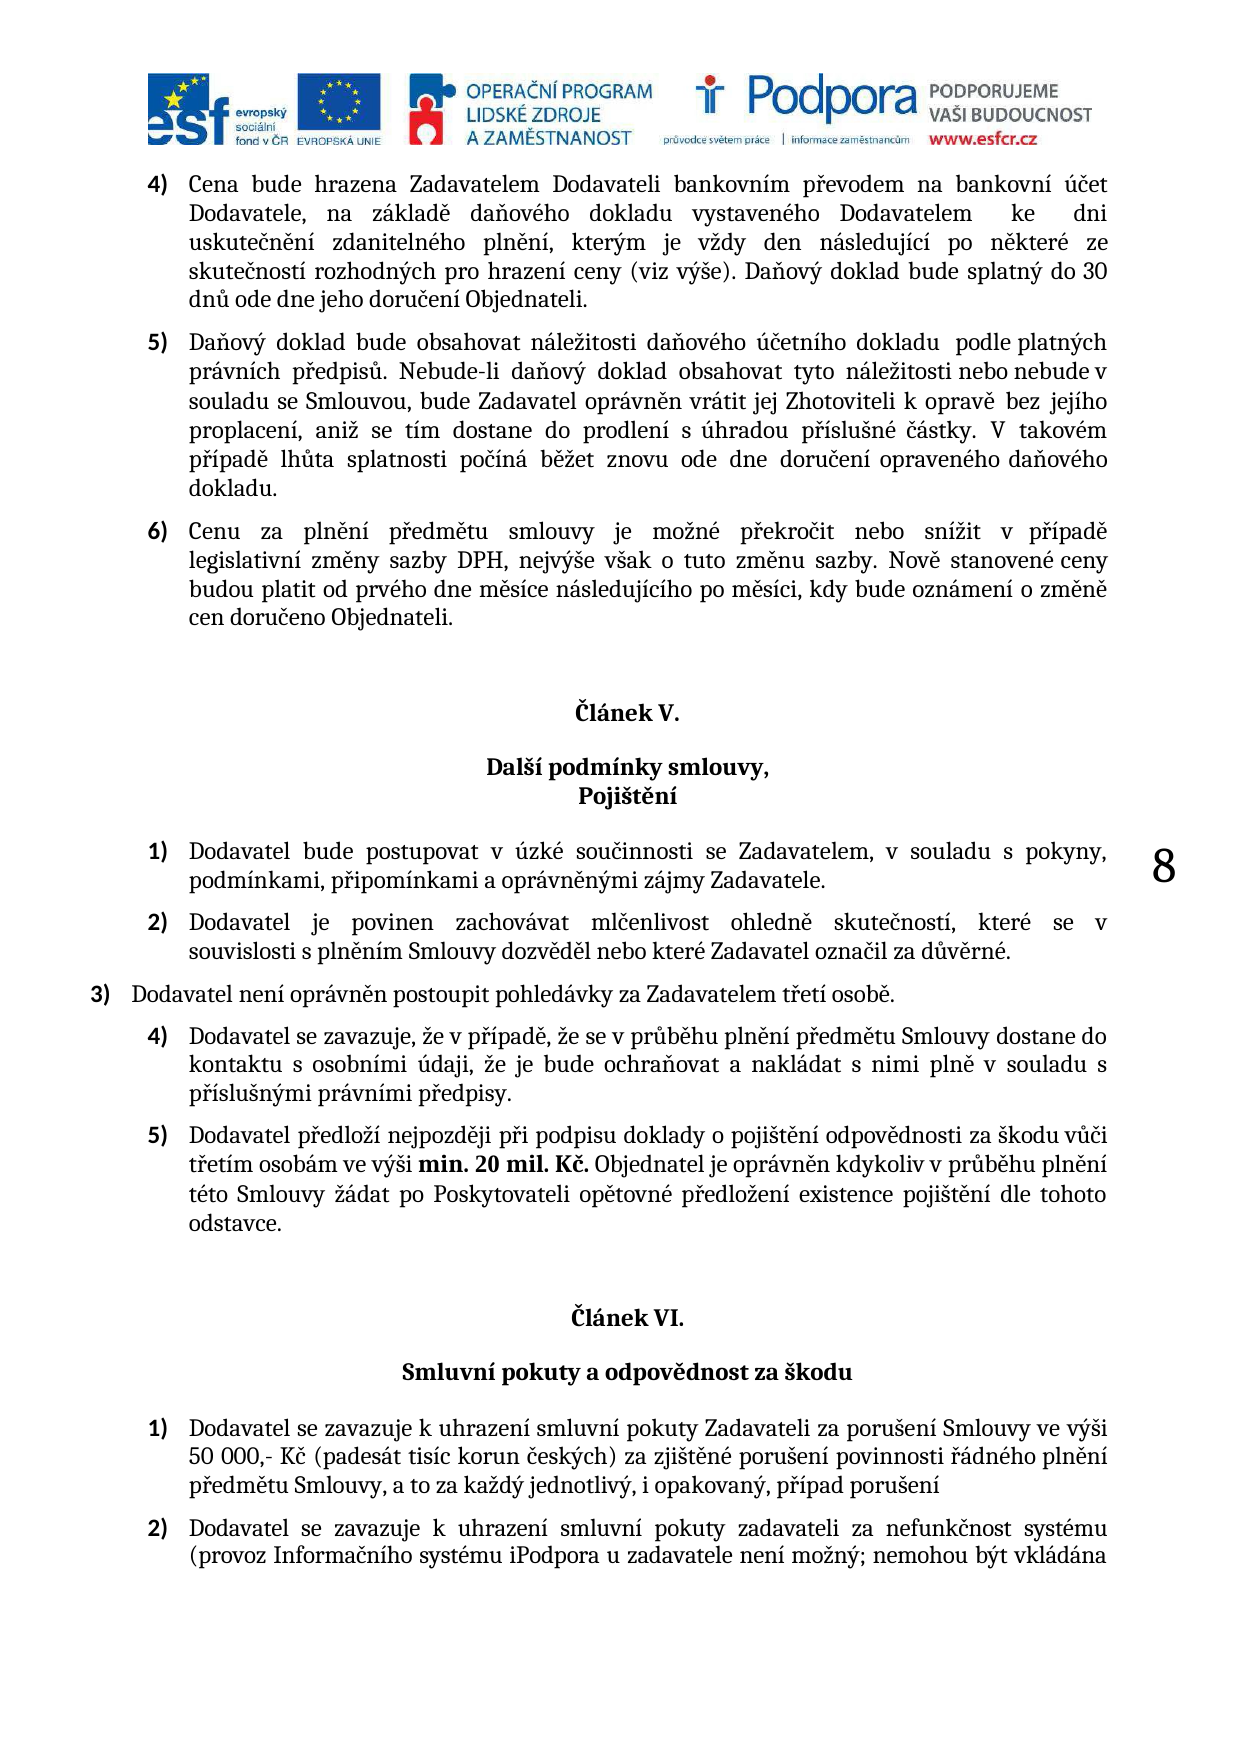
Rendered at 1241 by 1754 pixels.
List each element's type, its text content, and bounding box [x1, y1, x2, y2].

list Dodavatel předloží nejpozději při podpisu doklady o pojištění odpovědnosti za škodu vůči třetím osobám ve výši min. 20 mil. Kč. Objednatel je oprávněn kdykoliv v průběhu plnění této Smlouvy žádat po Poskytovateli opětovné předložení existence pojištění dle tohoto odstavce. [147, 1120, 1108, 1237]
list Cenu za plnění předmětu smlouvy je možné překročit nebo snížit v případě legislativní změny sazby DPH, nejvýše však o tuto změnu sazby. Nově stanovené ceny budou platit od prvého dne měsíce následujícího po měsíci, kdy bude oznámení o změně cen doručeno Objednateli. [147, 516, 1108, 632]
picture [148, 73, 1092, 145]
text Smluvní pokuty a odpovědnost za škodu [131, 1358, 1124, 1387]
list Dodavatel není oprávněn postoupit pohledávky za Zadavatelem třetí osobě. [90, 978, 1207, 1008]
list Cena bude hrazena Zadavatelem Dodavateli bankovním převodem na bankovní účet Dodavatele, na základě daňového dokladu vystaveného Dodavatelem ke dni uskutečnění zdanitelného plnění, kterým je vždy den následující po některé ze skutečností rozhodných pro hrazení ceny (viz výše). Daňový doklad bude splatný do 30 dnů ode dne jeho doručení Objednateli. [147, 168, 1108, 314]
list Dodavatel je povinen zachovávat mlčenlivost ohledně skutečností, které se v souvislosti s plněním Smlouvy dozvěděl nebo které Zadavatel označil za důvěrné. [147, 907, 1108, 966]
list Daňový doklad bude obsahovat náležitosti daňového účetního dokladu podle platných právních předpisů. Nebude-li daňový doklad obsahovat tyto náležitosti nebo nebude v souladu se Smlouvou, bude Zadavatel oprávněn vrátit jej Zhotoviteli k opravě bez jejího proplacení, aniž se tím dostane do prodlení s úhradou příslušné částky. V takovém případě lhůta splatnosti počíná běžet znovu ode dne doručení opraveného daňového dokladu. [147, 326, 1108, 503]
text Další podmínky smlouvy, Pojištění [478, 753, 777, 810]
list Dodavatel bude postupovat v úzké součinnosti se Zadavatelem, v souladu s pokyny, podmínkami, připomínkami a oprávněnými zájmy Zadavatele. [147, 836, 1107, 895]
list Dodavatel se zavazuje, že v případě, že se v průběhu plnění předmětu Smlouvy dostane do kontaktu s osobními údaji, že je bude ochraňovat a nakládat s nimi plně v souladu s příslušnými právními předpisy. [147, 1020, 1108, 1107]
list Dodavatel se zavazuje k uhrazení smluvní pokuty Zadavateli za porušení Smlouvy ve výši 50 000,- Kč (padesát tisíc korun českých) za zjištěné porušení povinnosti řádného plnění předmětu Smlouvy, a to za každý jednotlivý, i opakovaný, případ porušení [147, 1412, 1108, 1499]
subtitle Článek VI. [131, 1304, 1124, 1333]
subtitle Článek V. [131, 699, 1123, 728]
